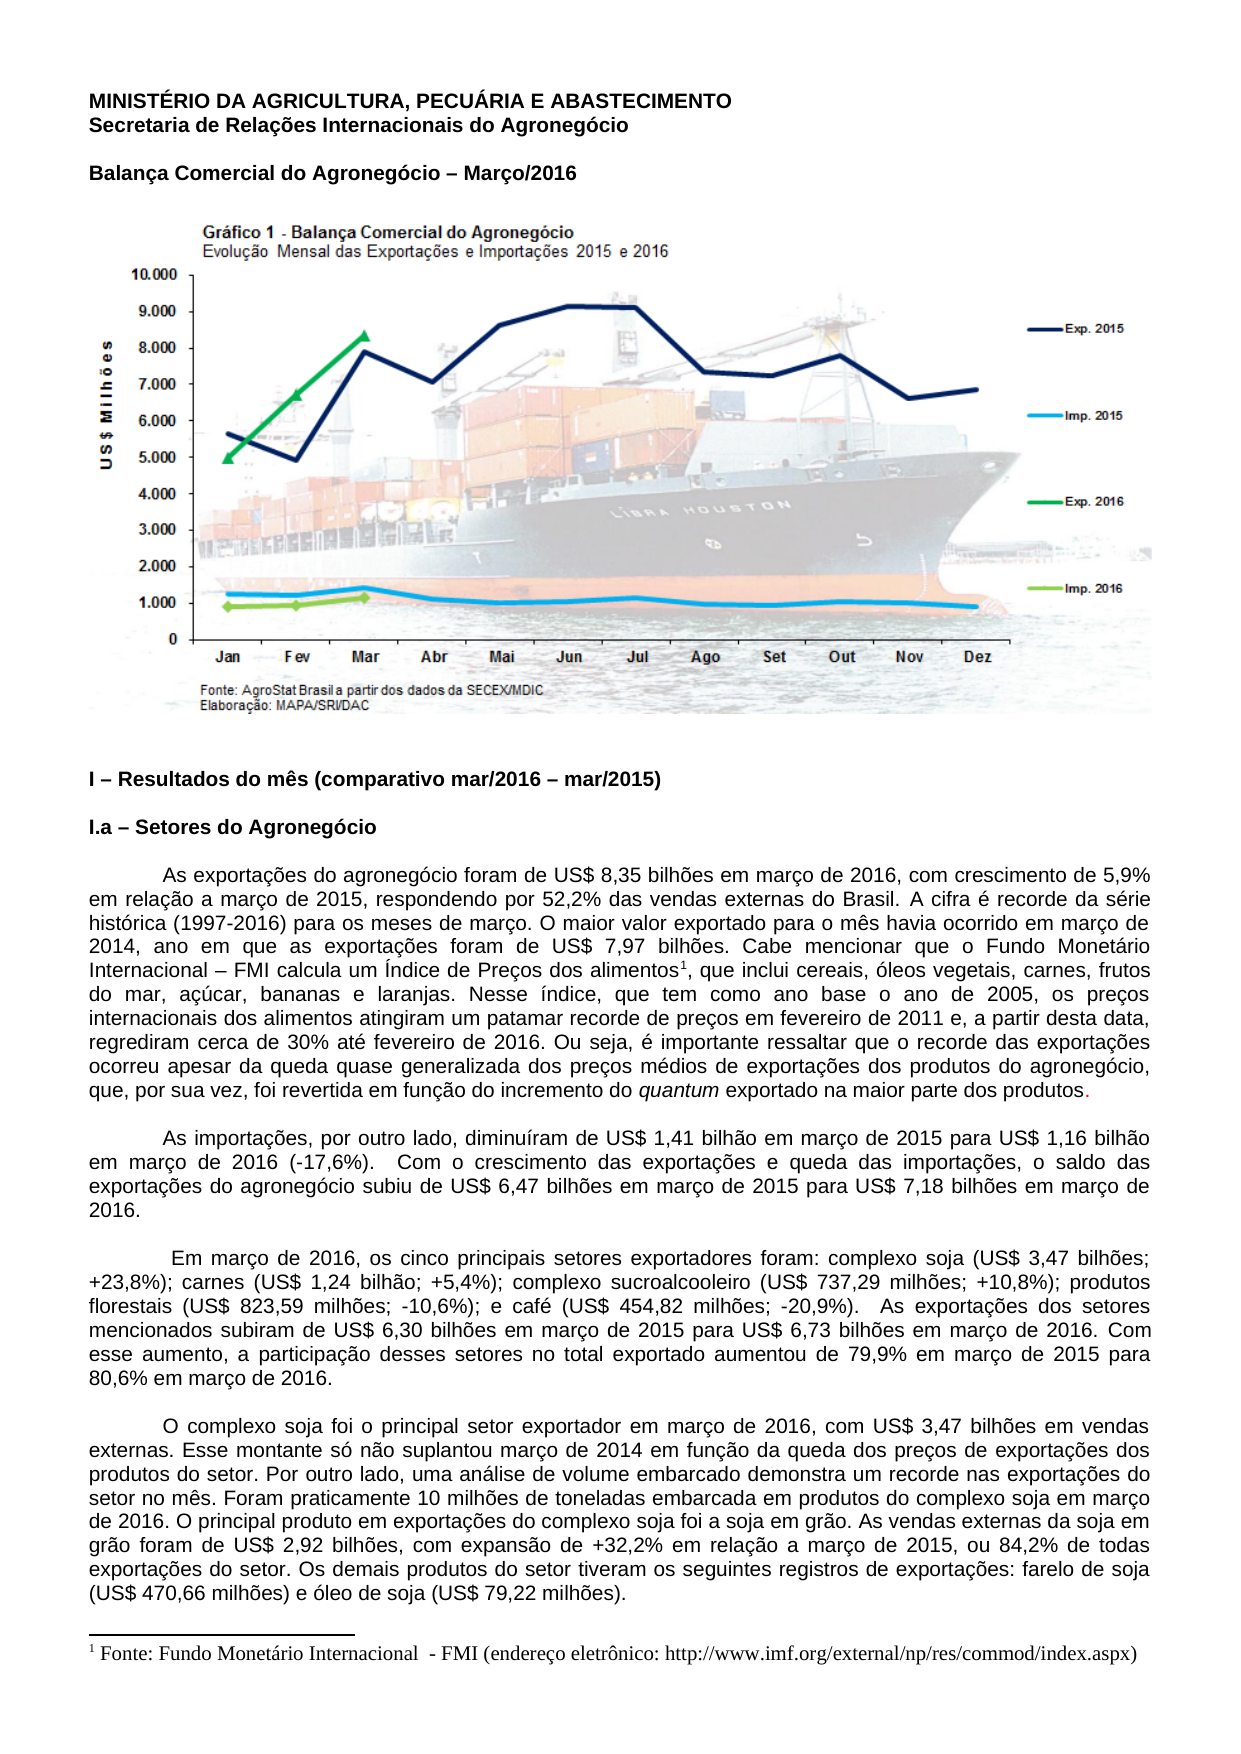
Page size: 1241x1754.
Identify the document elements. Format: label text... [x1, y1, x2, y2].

text O complexo soja foi o principal setor exportador em março de 2016, com US$ 3,47 bilhões em vendas externas. Esse montante só não suplantou março de 2014 em função da queda dos preços de exportações dos produtos do setor. Por outro lado, uma análise de volume embarcado demonstra um recorde nas exportações do setor no mês. Foram praticamente 10 milhões de toneladas embarcada em produtos do complexo soja em março de 2016. O principal produto em exportações do complexo soja foi a soja em grão. As vendas externas da soja em grão foram de US$ 2,92 bilhões, com expansão de +32,2% em relação a março de 2015, ou 84,2% de todas exportações do setor. Os demais produtos do setor tiveram os seguintes registros de exportações: farelo de soja (US$ 470,66 milhões) e óleo de soja (US$ 79,22 milhões). [89, 1413, 1152, 1605]
subtitle Balança Comercial do Agronegócio – Março/2016 [89, 161, 1152, 184]
picture [88, 213, 1152, 714]
subtitle I.a – Setores do Agronegócio [89, 814, 1152, 838]
subtitle I – Resultados do mês (comparativo mar/2016 – mar/2015) [89, 767, 1152, 791]
text Secretaria de Relações Internacionais do Agronegócio [89, 113, 1152, 137]
text MINISTÉRIO DA AGRICULTURA, PECUÁRIA E ABASTECIMENTO [89, 89, 1152, 113]
text As importações, por outro lado, diminuíram de US$ 1,41 bilhão em março de 2015 para US$ 1,16 bilhão em março de 2016 (-17,6%). Com o crescimento das exportações e queda das importações, o saldo das exportações do agronegócio subiu de US$ 6,47 bilhões em março de 2015 para US$ 7,18 bilhões em março de 2016. [89, 1126, 1152, 1222]
text Em março de 2016, os cinco principais setores exportadores foram: complexo soja (US$ 3,47 bilhões; +23,8%); carnes (US$ 1,24 bilhão; +5,4%); complexo sucroalcooleiro (US$ 737,29 milhões; +10,8%); produtos florestais (US$ 823,59 milhões; -10,6%); e café (US$ 454,82 milhões; -20,9%). As exportações dos setores mencionados subiram de US$ 6,30 bilhões em março de 2015 para US$ 6,73 bilhões em março de 2016. Com esse aumento, a participação desses setores no total exportado aumentou de 79,9% em março de 2015 para 80,6% em março de 2016. [89, 1246, 1152, 1389]
text As exportações do agronegócio foram de US$ 8,35 bilhões em março de 2016, com crescimento de 5,9% em relação a março de 2015, respondendo por 52,2% das vendas externas do Brasil. A cifra é recorde da série histórica (1997-2016) para os meses de março. O maior valor exportado para o mês havia ocorrido em março de 2014, ano em que as exportações foram de US$ 7,97 bilhões. Cabe mencionar que o Fundo Monetário Internacional – FMI calcula um Índice de Preços dos alimentos, que inclui cereais, óleos vegetais, carnes, frutos do mar, açúcar, bananas e laranjas. Nesse índice, que tem como ano base o ano de 2005, os preços internacionais dos alimentos atingiram um patamar recorde de preços em fevereiro de 2011 e, a partir desta data, regrediram cerca de 30% até fevereiro de 2016. Ou seja, é importante ressaltar que o recorde das exportações ocorreu apesar da queda quase generalizada dos preços médios de exportações dos produtos do agronegócio, que, por sua vez, foi revertida em função do incremento do quantum exportado na maior parte dos produtos. [89, 862, 1152, 1102]
